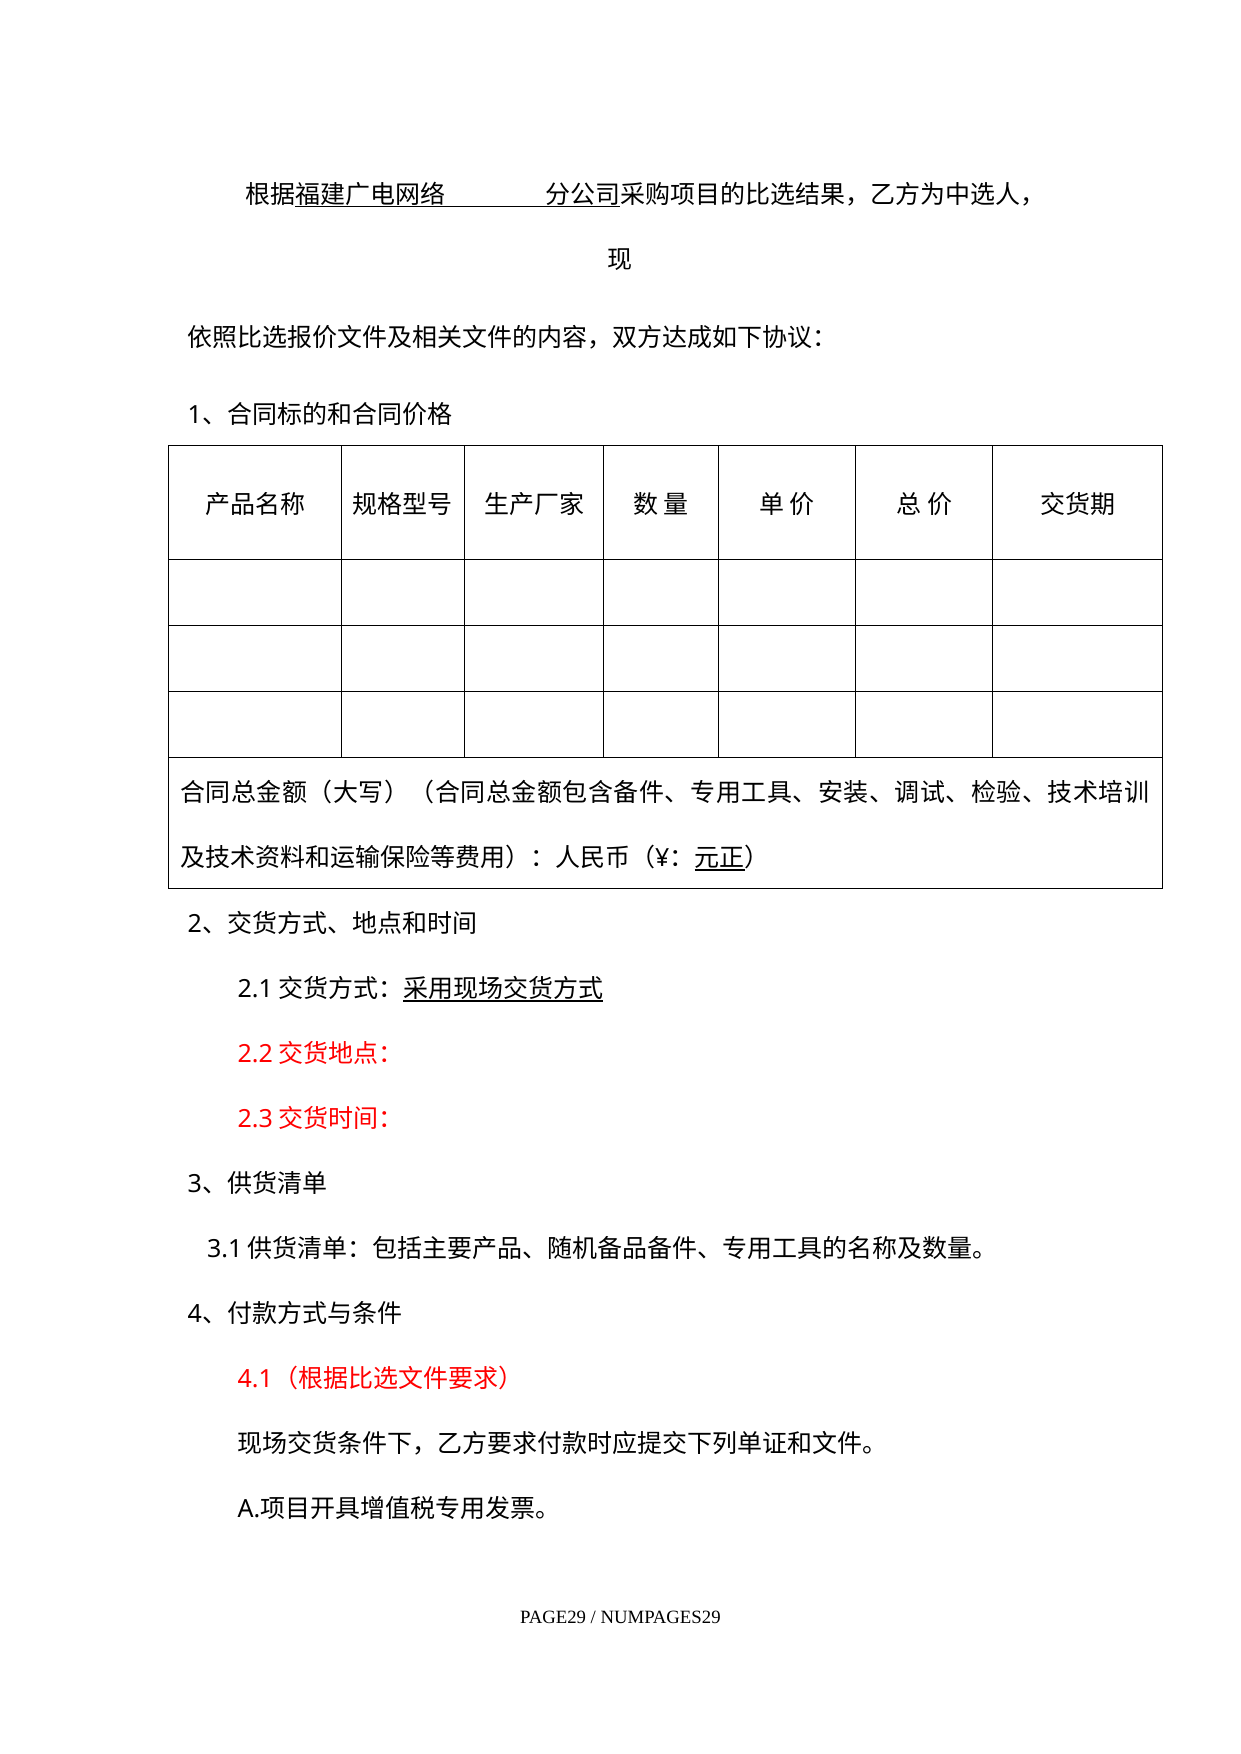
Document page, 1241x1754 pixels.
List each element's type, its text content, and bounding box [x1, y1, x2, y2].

text 根据福建广电网络 分公司采购项目的比选结果，乙方为中选人，现 [187, 160, 1053, 290]
table_cell [856, 692, 992, 757]
text 2.3交货时间： [187, 1084, 1053, 1149]
table_cell [169, 626, 341, 691]
table_cell [604, 560, 718, 625]
table_cell [342, 692, 464, 757]
table_cell [719, 626, 855, 691]
table_cell [465, 560, 603, 625]
table_cell [719, 560, 855, 625]
text 2.1交货方式：采用现场交货方式 [187, 954, 1053, 1019]
table_cell [342, 560, 464, 625]
text 依照比选报价文件及相关文件的内容，双方达成如下协议： [187, 303, 1053, 368]
table_cell [169, 692, 341, 757]
table_cell [604, 692, 718, 757]
table_cell [465, 626, 603, 691]
text 4、付款方式与条件 [187, 1279, 1053, 1344]
table_cell [856, 626, 992, 691]
text 现场交货条件下，乙方要求付款时应提交下列单证和文件。 [187, 1409, 1053, 1474]
table_header 交货期 [993, 446, 1162, 559]
text 4.1（根据比选文件要求） [187, 1344, 1053, 1409]
table_cell [993, 692, 1162, 757]
table_cell [169, 560, 341, 625]
text 3、供货清单 [187, 1149, 1053, 1214]
table_header 单 价 [719, 446, 855, 559]
table_header 总 价 [856, 446, 992, 559]
text 1、合同标的和合同价格 [187, 380, 1053, 445]
table_cell [993, 626, 1162, 691]
table_cell [993, 560, 1162, 625]
text 2.2交货地点： [187, 1019, 1053, 1084]
table_cell [719, 692, 855, 757]
text 3.1供货清单：包括主要产品、随机备品备件、专用工具的名称及数量。 [187, 1214, 1053, 1279]
table_header 数 量 [604, 446, 718, 559]
table_cell [342, 626, 464, 691]
text 2、交货方式、地点和时间 [187, 889, 1053, 954]
table_cell [604, 626, 718, 691]
table_cell 合同总金额（大写）（合同总金额包含备件、专用工具、安装、调试、检验、技术培训及技术资料和运输保险等费用）：人民币（¥：元正） [169, 758, 1162, 888]
table_header 生产厂家 [465, 446, 603, 559]
table_cell [465, 692, 603, 757]
table_cell [856, 560, 992, 625]
text A.项目开具增值税专用发票。 [187, 1474, 1053, 1539]
table_header 产品名称 [169, 446, 341, 559]
table_header 规格型号 [342, 446, 464, 559]
